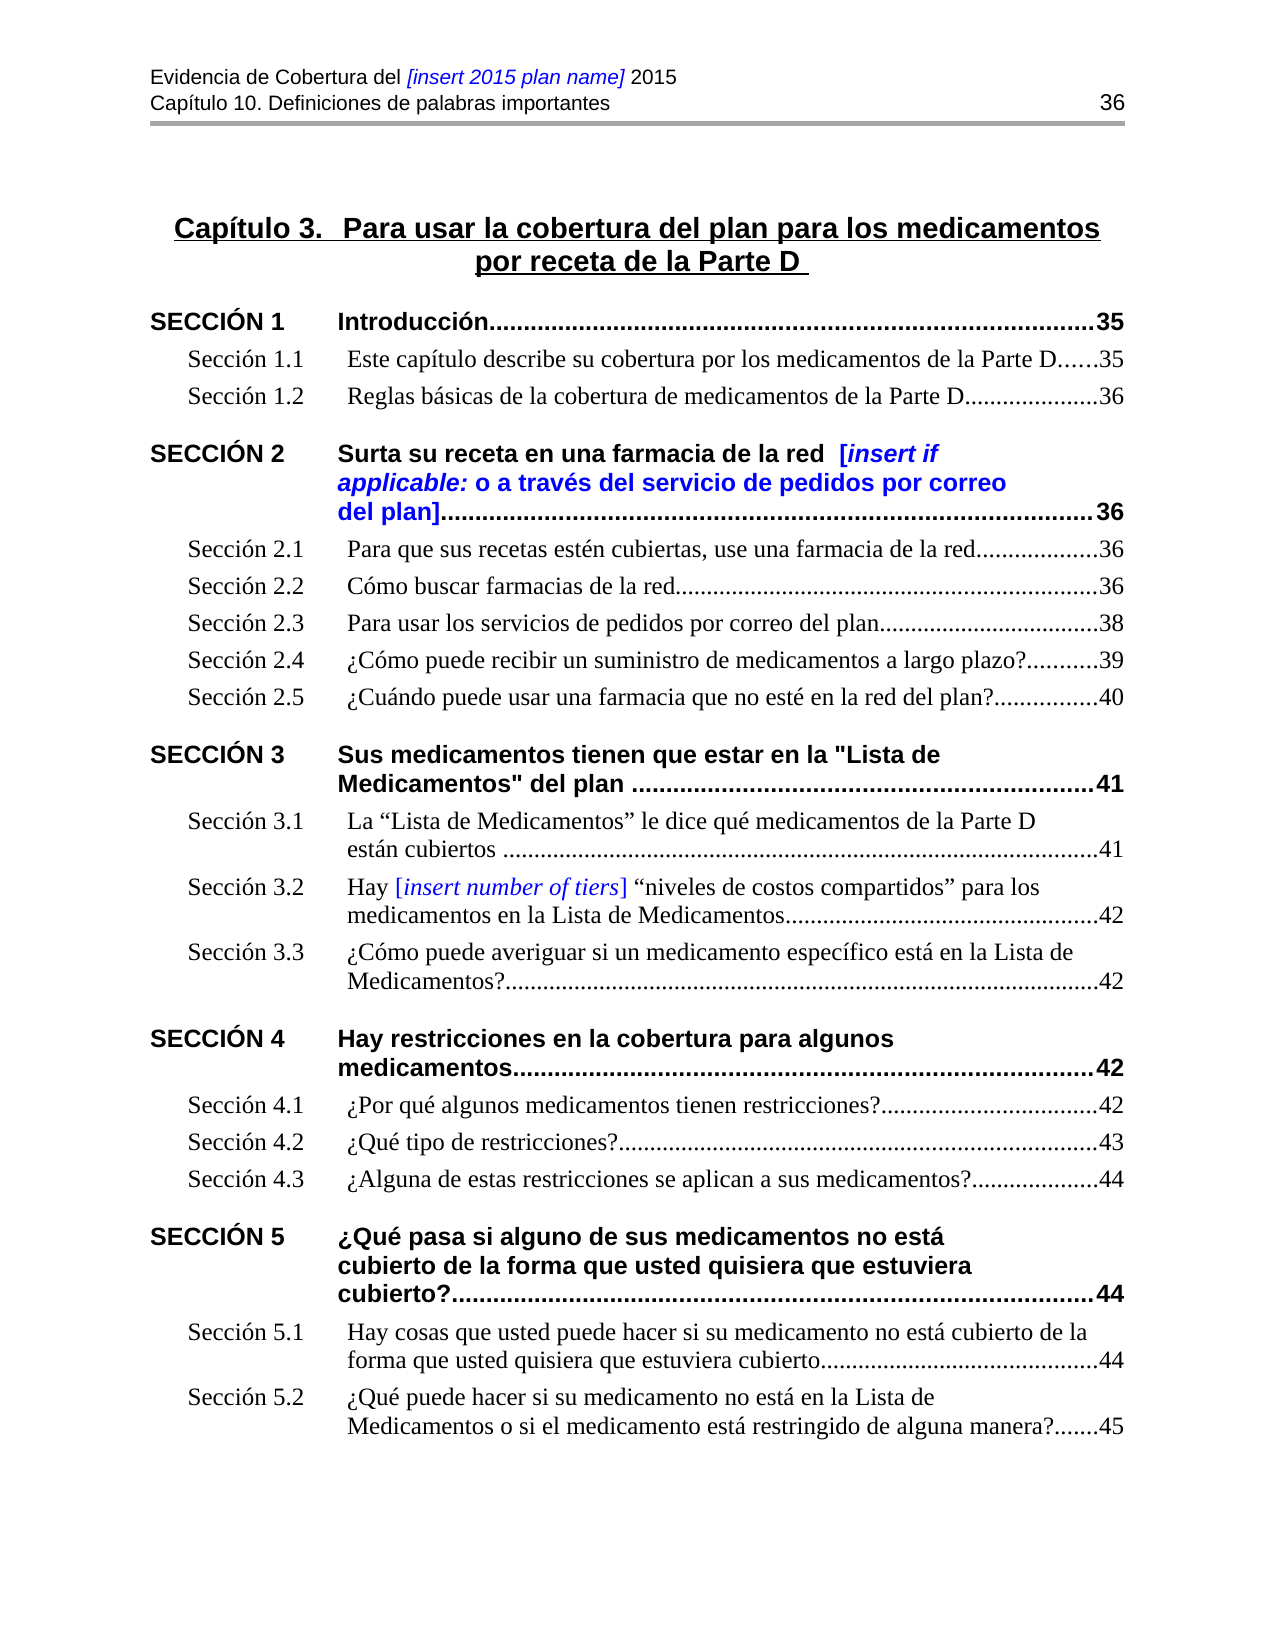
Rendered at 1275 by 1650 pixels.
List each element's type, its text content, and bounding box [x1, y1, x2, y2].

text SECCIÓN 4 Hay restricciones en la cobertura para algunos medicamentos 42 [150, 1024, 1050, 1082]
text Sección 1.2 Reglas básicas de la cobertura de medicamentos de la Parte D 36 [187, 381, 1087, 410]
text Sección 3.1 La “Lista de Medicamentos” le dice qué medicamentos de la Parte D están cubiertos 41 [187, 806, 1087, 863]
text SECCIÓN 5 ¿Qué pasa si alguno de sus medicamentos no está cubierto de la forma que usted quisiera que estuviera cubierto? 44 [150, 1222, 1050, 1308]
text Sección 2.1 Para que sus recetas estén cubiertas, use una farmacia de la red 36 [187, 534, 1087, 562]
text SECCIÓN 1 Introducción 35 [150, 307, 1050, 336]
text SECCIÓN 2 Surta su receta en una farmacia de la red [insert if applicable: o a través del servicio de pedidos por correo del plan] 36 [150, 439, 1050, 525]
text Sección 3.2 Hay [insert number of tiers] “niveles de costos compartidos” para los medicamentos en la Lista de Medicamentos 42 [187, 872, 1087, 929]
text SECCIÓN 3 Sus medicamentos tienen que estar en la "Lista de Medicamentos" del plan 41 [150, 740, 1050, 797]
subtitle Capítulo 3. Para usar la cobertura del plan para los medicamentos por receta de la Parte D [150, 211, 1125, 278]
text Sección 4.3 ¿Alguna de estas restricciones se aplican a sus medicamentos? 44 [187, 1164, 1087, 1193]
text Sección 1.1 Este capítulo describe su cobertura por los medicamentos de la Parte D 35 [187, 344, 1087, 373]
text Sección 5.2 ¿Qué puede hacer si su medicamento no está en la Lista de Medicamentos o si el medicamento está restringido de alguna manera? 45 [187, 1382, 1087, 1440]
text Sección 2.3 Para usar los servicios de pedidos por correo del plan 38 [187, 608, 1087, 637]
text Sección 2.4 ¿Cómo puede recibir un suministro de medicamentos a largo plazo? 39 [187, 645, 1087, 674]
text Sección 5.1 Hay cosas que usted puede hacer si su medicamento no está cubierto de la forma que usted quisiera que estuviera cubierto 44 [187, 1317, 1087, 1374]
text Sección 2.2 Cómo buscar farmacias de la red 36 [187, 571, 1087, 599]
text Sección 4.1 ¿Por qué algunos medicamentos tienen restricciones? 42 [187, 1090, 1087, 1119]
text Sección 3.3 ¿Cómo puede averiguar si un medicamento específico está en la Lista de Medicamentos? 42 [187, 937, 1087, 995]
text Sección 4.2 ¿Qué tipo de restricciones? 43 [187, 1127, 1087, 1156]
text Sección 2.5 ¿Cuándo puede usar una farmacia que no esté en la red del plan? 40 [187, 682, 1087, 711]
